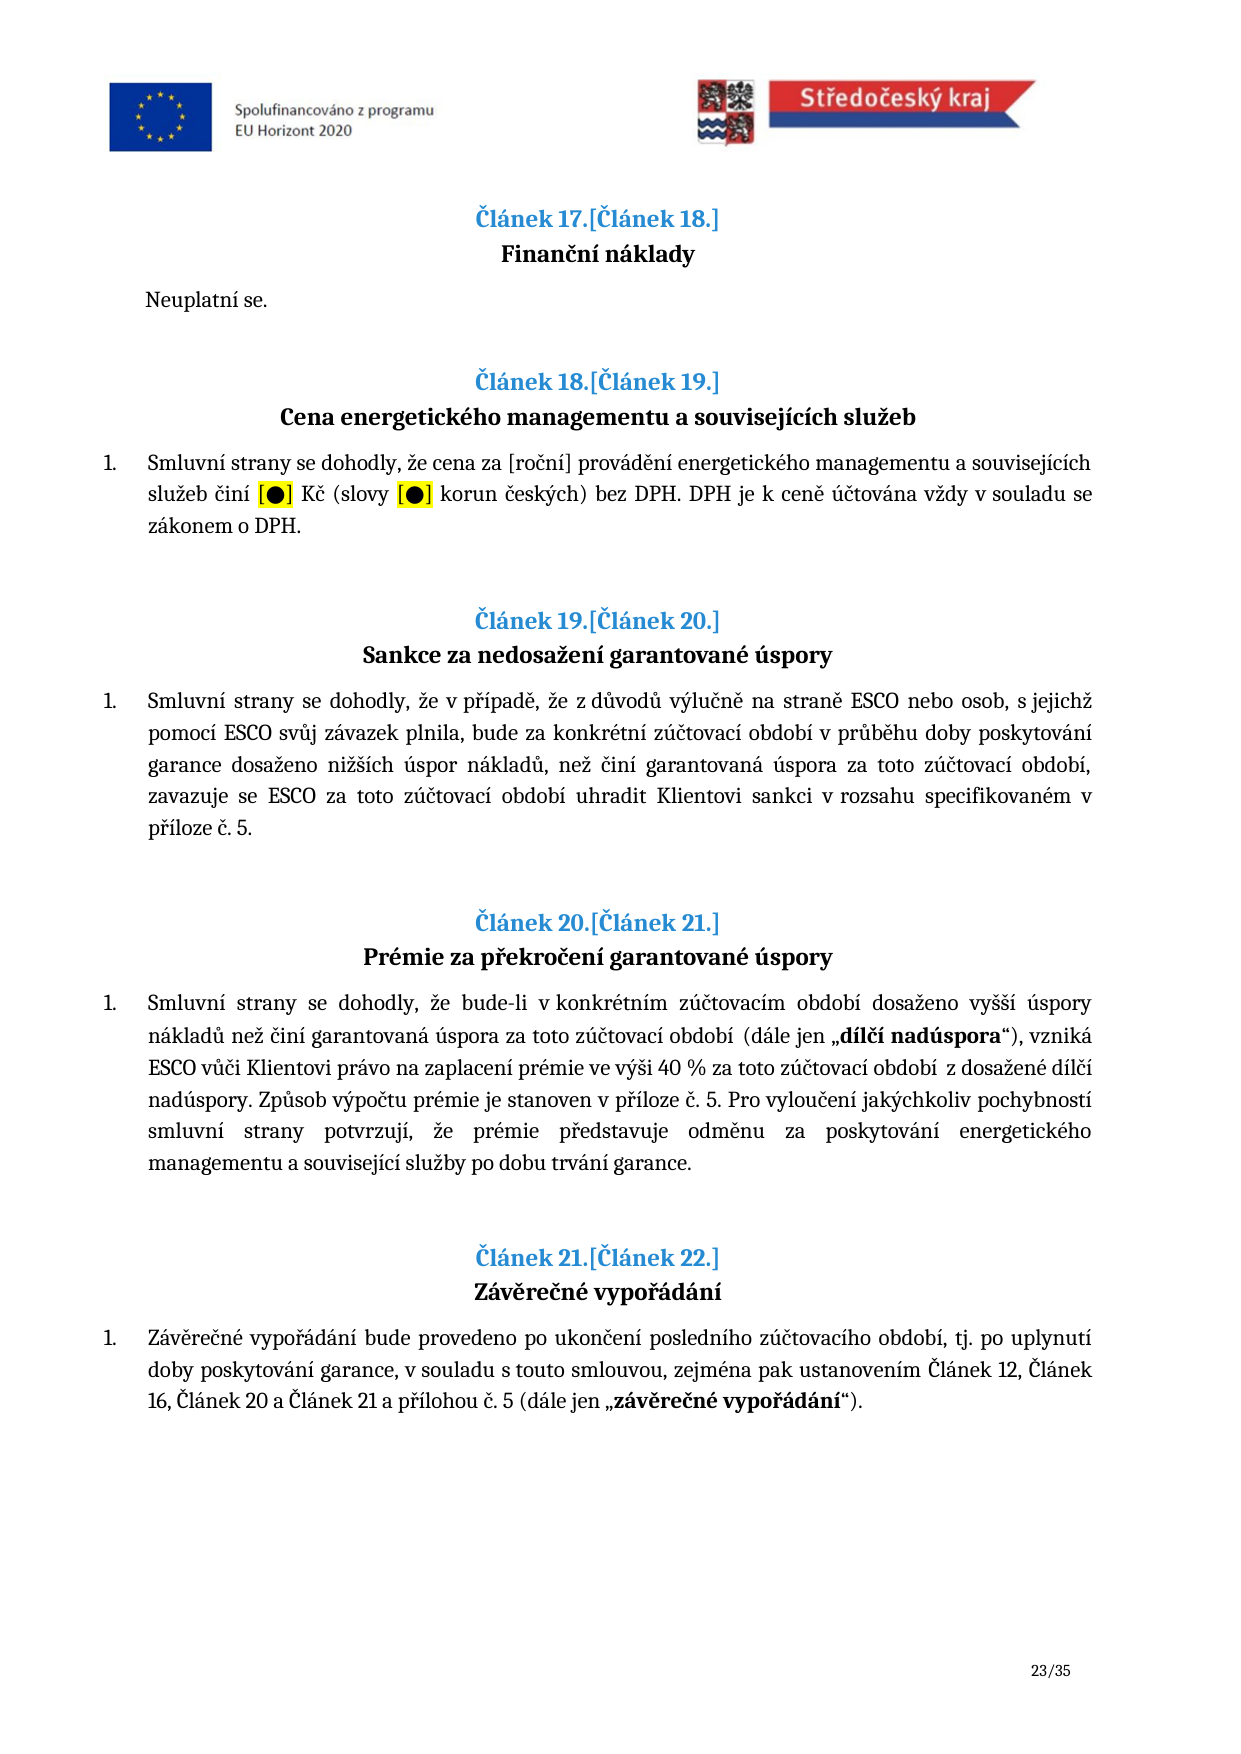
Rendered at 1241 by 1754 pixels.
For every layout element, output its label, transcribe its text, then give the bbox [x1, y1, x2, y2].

subtitle Cena energetického managementu a souvisejících služeb [103, 368, 1092, 431]
subtitle Závěrečné vypořádání bude provedeno po ukončení posledního zúčtovacího období, tj. po uplynutí doby poskytování garance, v souladu s touto smlouvou, zejména pak ustanovením Článek 12, Článek 16, Článek 20 a Článek 21 a přílohou č. 5 (dále jen „závěrečné vypořádání“). [103, 1325, 1092, 1414]
subtitle Smluvní strany se dohodly, že bude-li v konkrétním zúčtovacím období dosaženo vyšší úspory nákladů než činí garantovaná úspora za toto zúčtovací období (dále jen „dílčí nadúspora“), vzniká ESCO vůči Klientovi právo na zaplacení prémie ve výši 40 % za toto zúčtovací období z dosažené dílčí nadúspory. Způsob výpočtu prémie je stanoven v příloze č. 5. Pro vyloučení jakýchkoliv pochybností smluvní strany potvrzují, že prémie představuje odměnu za poskytování energetického managementu a související služby po dobu trvání garance. [103, 990, 1092, 1176]
picture [103, 73, 1049, 158]
subtitle Prémie za překročení garantované úspory [103, 909, 1092, 972]
subtitle Finanční náklady [103, 205, 1092, 268]
subtitle Smluvní strany se dohodly, že v případě, že z důvodů výlučně na straně ESCO nebo osob, s jejichž pomocí ESCO svůj závazek plnila, bude za konkrétní zúčtovací období v průběhu doby poskytování garance dosaženo nižších úspor nákladů, než činí garantovaná úspora za toto zúčtovací období, zavazuje se ESCO za toto zúčtovací období uhradit Klientovi sankci v rozsahu specifikovaném v příloze č. 5. [103, 688, 1092, 841]
subtitle Sankce za nedosažení garantované úspory [103, 607, 1092, 670]
subtitle Závěrečné vypořádání [103, 1244, 1092, 1307]
subtitle Neuplatní se. [145, 287, 1092, 313]
subtitle Smluvní strany se dohodly, že cena za [roční] provádění energetického managementu a souvisejících služeb činí [●] Kč (slovy [●] korun českých) bez DPH. DPH je k ceně účtována vždy v souladu se zákonem o DPH. [103, 450, 1092, 539]
